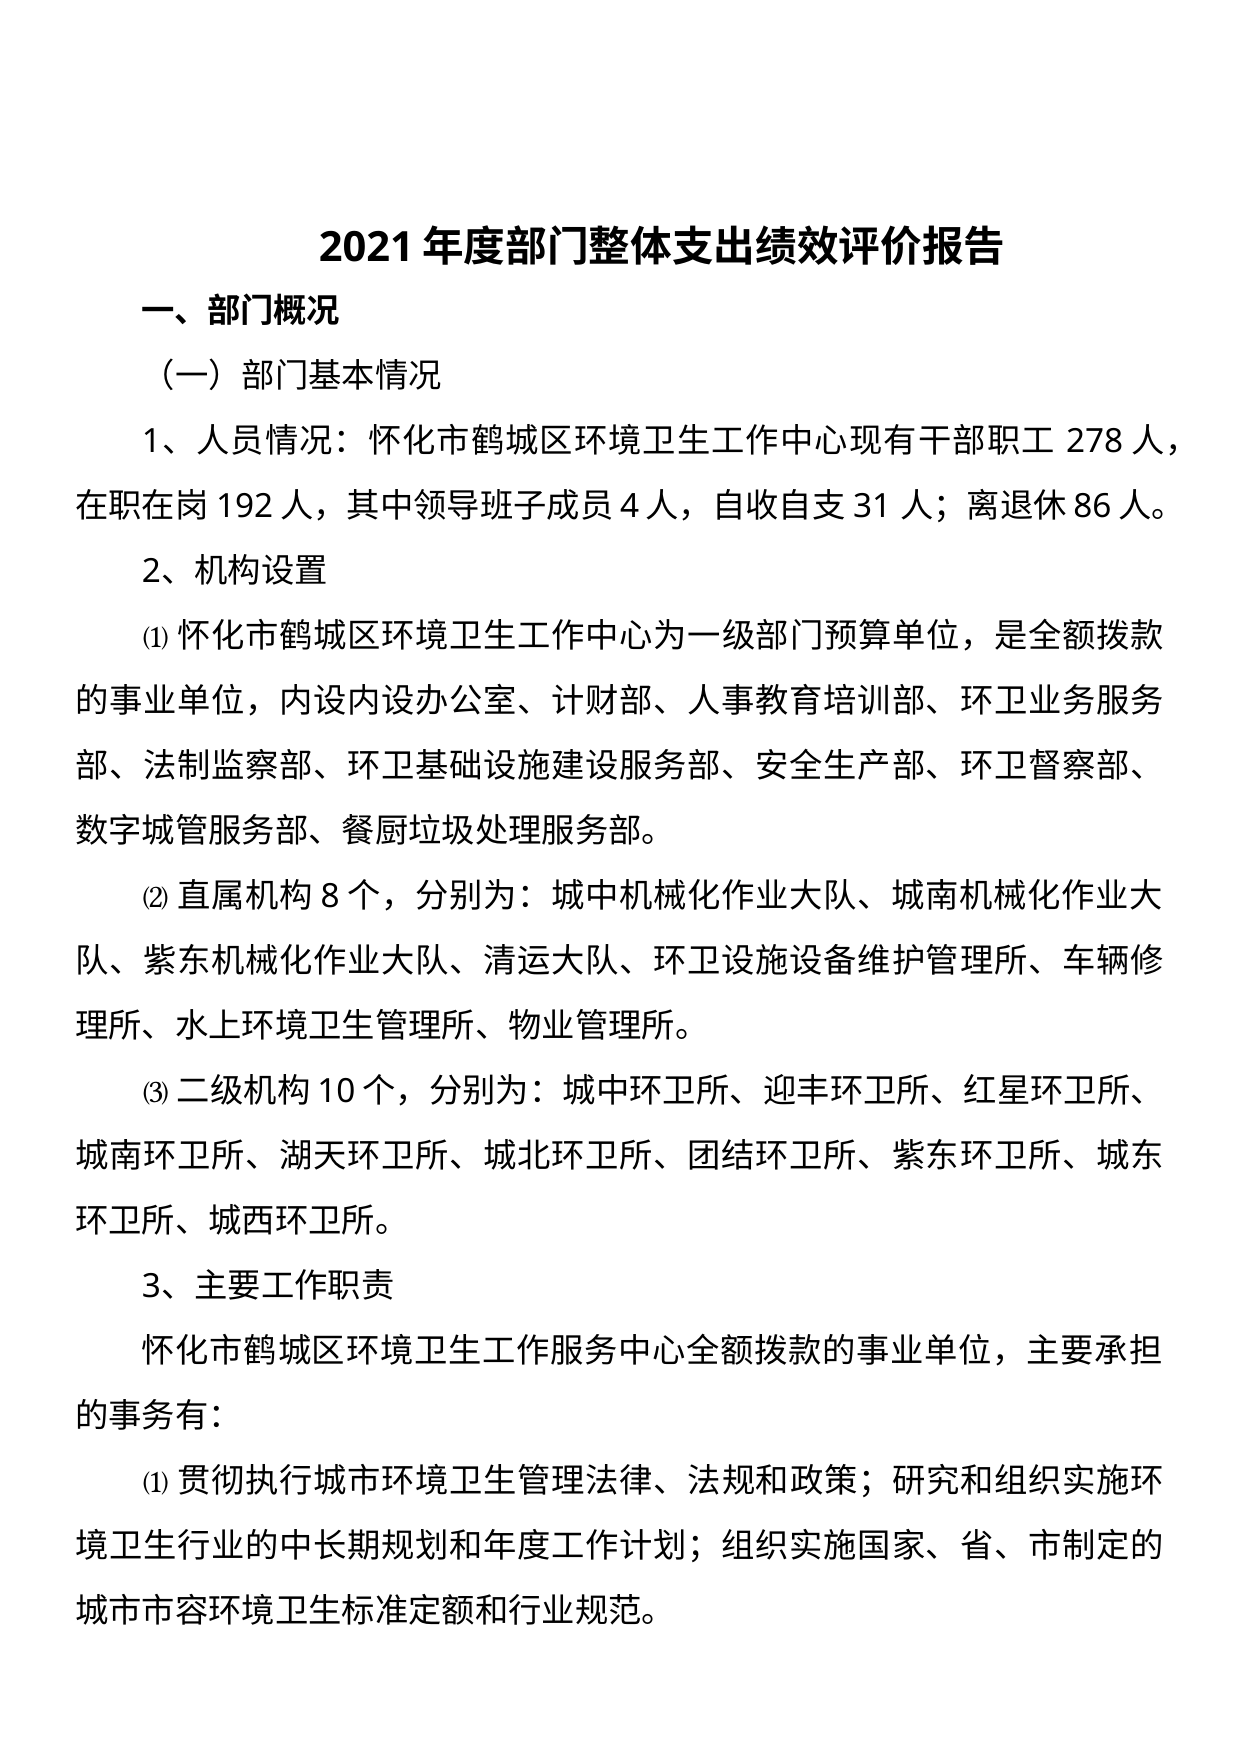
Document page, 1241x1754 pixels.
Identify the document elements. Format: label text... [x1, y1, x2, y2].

text ⑶二级机构10个，分别为：城中环卫所、迎丰环卫所、红星环卫所、城南环卫所、湖天环卫所、城北环卫所、团结环卫所、紫东环卫所、城东环卫所、城西环卫所。 [75, 1056, 1165, 1251]
text 一、部门概况 [75, 276, 1165, 341]
text 2021年度部门整体支出绩效评价报告 [75, 211, 1165, 276]
text ⑴怀化市鹤城区环境卫生工作中心为一级部门预算单位，是全额拨款的事业单位，内设内设办公室、计财部、人事教育培训部、环卫业务服务部、法制监察部、环卫基础设施建设服务部、安全生产部、环卫督察部、数字城管服务部、餐厨垃圾处理服务部。 [75, 601, 1165, 861]
text （一）部门基本情况 [75, 341, 1165, 406]
text ⑵直属机构8个，分别为：城中机械化作业大队、城南机械化作业大队、紫东机械化作业大队、清运大队、环卫设施设备维护管理所、车辆修理所、水上环境卫生管理所、物业管理所。 [75, 861, 1165, 1056]
text 2、机构设置 [75, 536, 1165, 601]
text 3、主要工作职责 [75, 1251, 1165, 1316]
text 怀化市鹤城区环境卫生工作服务中心全额拨款的事业单位，主要承担的事务有： [75, 1316, 1165, 1446]
text ⑴贯彻执行城市环境卫生管理法律、法规和政策；研究和组织实施环境卫生行业的中长期规划和年度工作计划；组织实施国家、省、市制定的城市市容环境卫生标准定额和行业规范。 [75, 1446, 1165, 1641]
text 1、人员情况：怀化市鹤城区环境卫生工作中心现有干部职工 278人，在职在岗 192人，其中领导班子成员4人，自收自支 31 人；离退休86人。 [75, 406, 1165, 536]
